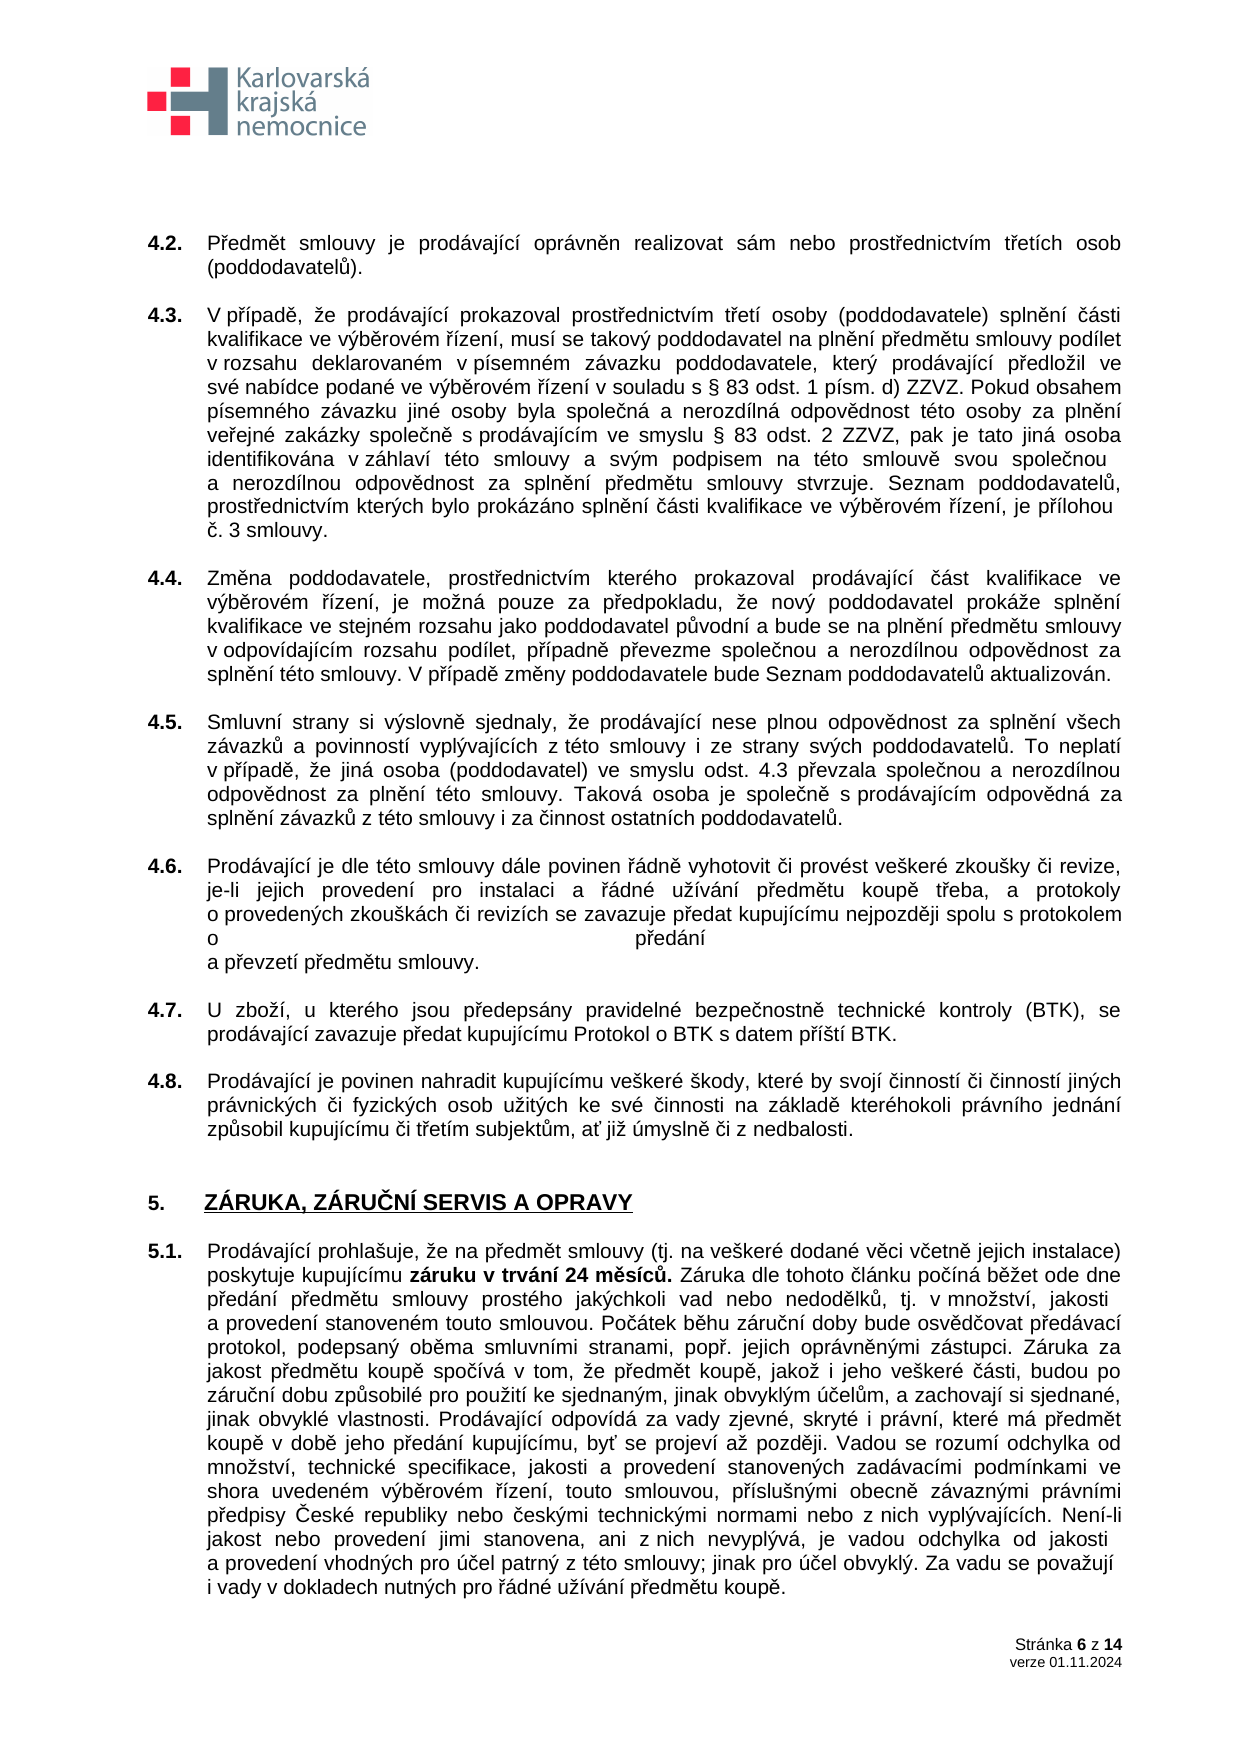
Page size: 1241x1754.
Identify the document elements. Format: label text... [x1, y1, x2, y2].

list ZÁRUKA, ZÁRUČNÍ SERVIS A OPRAVY [148, 1189, 1122, 1215]
subtitle Prodávající prohlašuje, že na předmět smlouvy (tj. na veškeré dodané věci včetně jejich instalace) poskytuje kupujícímu záruku v trvání 24 měsíců. Záruka dle tohoto článku počíná běžet ode dne předání předmětu smlouvy prostého jakýchkoli vad nebo nedodělků, tj. v množství, jakosti a provedení stanoveném touto smlouvou. Počátek běhu záruční doby bude osvědčovat předávací protokol, podepsaný oběma smluvními stranami, popř. jejich oprávněnými zástupci. Záruka za jakost předmětu koupě spočívá v tom, že předmět koupě, jakož i jeho veškeré části, budou po záruční dobu způsobilé pro použití ke sjednaným, jinak obvyklým účelům, a zachovají si sjednané, jinak obvyklé vlastnosti. Prodávající odpovídá za vady zjevné, skryté i právní, které má předmět koupě v době jeho předání kupujícímu, byť se projeví až později. Vadou se rozumí odchylka od množství, technické specifikace, jakosti a provedení stanovených zadávacími podmínkami ve shora uvedeném výběrovém řízení, touto smlouvou, příslušnými obecně závaznými právními předpisy České republiky nebo českými technickými normami nebo z nich vyplývajících. Není-li jakost nebo provedení jimi stanovena, ani z nich nevyplývá, je vadou odchylka od jakosti a provedení vhodných pro účel patrný z této smlouvy; jinak pro účel obvyklý. Za vadu se považují i vady v dokladech nutných pro řádné užívání předmětu koupě. [148, 1239, 1122, 1599]
subtitle Smluvní strany si výslovně sjednaly, že prodávající nese plnou odpovědnost za splnění všech závazků a povinností vyplývajících z této smlouvy i ze strany svých poddodavatelů. To neplatí v případě, že jiná osoba (poddodavatel) ve smyslu odst. 4.3 převzala společnou a nerozdílnou odpovědnost za plnění této smlouvy. Taková osoba je společně s prodávajícím odpovědná za splnění závazků z této smlouvy i za činnost ostatních poddodavatelů. [148, 710, 1122, 830]
subtitle Změna poddodavatele, prostřednictvím kterého prokazoval prodávající část kvalifikace ve výběrovém řízení, je možná pouze za předpokladu, že nový poddodavatel prokáže splnění kvalifikace ve stejném rozsahu jako poddodavatel původní a bude se na plnění předmětu smlouvy v odpovídajícím rozsahu podílet, případně převezme společnou a nerozdílnou odpovědnost za splnění této smlouvy. V případě změny poddodavatele bude Seznam poddodavatelů aktualizován. [148, 566, 1122, 686]
picture [147, 67, 373, 136]
list Prodávající je dle této smlouvy dále povinen řádně vyhotovit či provést veškeré zkoušky či revize, je-li jejich provedení pro instalaci a řádné užívání předmětu koupě třeba, a protokoly o provedených zkouškách či revizích se zavazuje předat kupujícímu nejpozději spolu s protokolem o předání a převzetí předmětu smlouvy. [148, 854, 1122, 973]
subtitle Prodávající je povinen nahradit kupujícímu veškeré škody, které by svojí činností či činností jiných právnických či fyzických osob užitých ke své činnosti na základě kteréhokoli právního jednání způsobil kupujícímu či třetím subjektům, ať již úmyslně či z nedbalosti. [148, 1069, 1122, 1141]
subtitle Předmět smlouvy je prodávající oprávněn realizovat sám nebo prostřednictvím třetích osob (poddodavatelů). [148, 231, 1122, 279]
subtitle U zboží, u kterého jsou předepsány pravidelné bezpečnostně technické kontroly (BTK), se prodávající zavazuje předat kupujícímu Protokol o BTK s datem příští BTK. [148, 997, 1122, 1045]
subtitle V případě, že prodávající prokazoval prostřednictvím třetí osoby (poddodavatele) splnění části kvalifikace ve výběrovém řízení, musí se takový poddodavatel na plnění předmětu smlouvy podílet v rozsahu deklarovaném v písemném závazku poddodavatele, který prodávající předložil ve své nabídce podané ve výběrovém řízení v souladu s § 83 odst. 1 písm. d) ZZVZ. Pokud obsahem písemného závazku jiné osoby byla společná a nerozdílná odpovědnost této osoby za plnění veřejné zakázky společně s prodávajícím ve smyslu § 83 odst. 2 ZZVZ, pak je tato jiná osoba identifikována v záhlaví této smlouvy a svým podpisem na této smlouvě svou společnou a nerozdílnou odpovědnost za splnění předmětu smlouvy stvrzuje. Seznam poddodavatelů, prostřednictvím kterých bylo prokázáno splnění části kvalifikace ve výběrovém řízení, je přílohou č. 3 smlouvy. [148, 303, 1122, 542]
